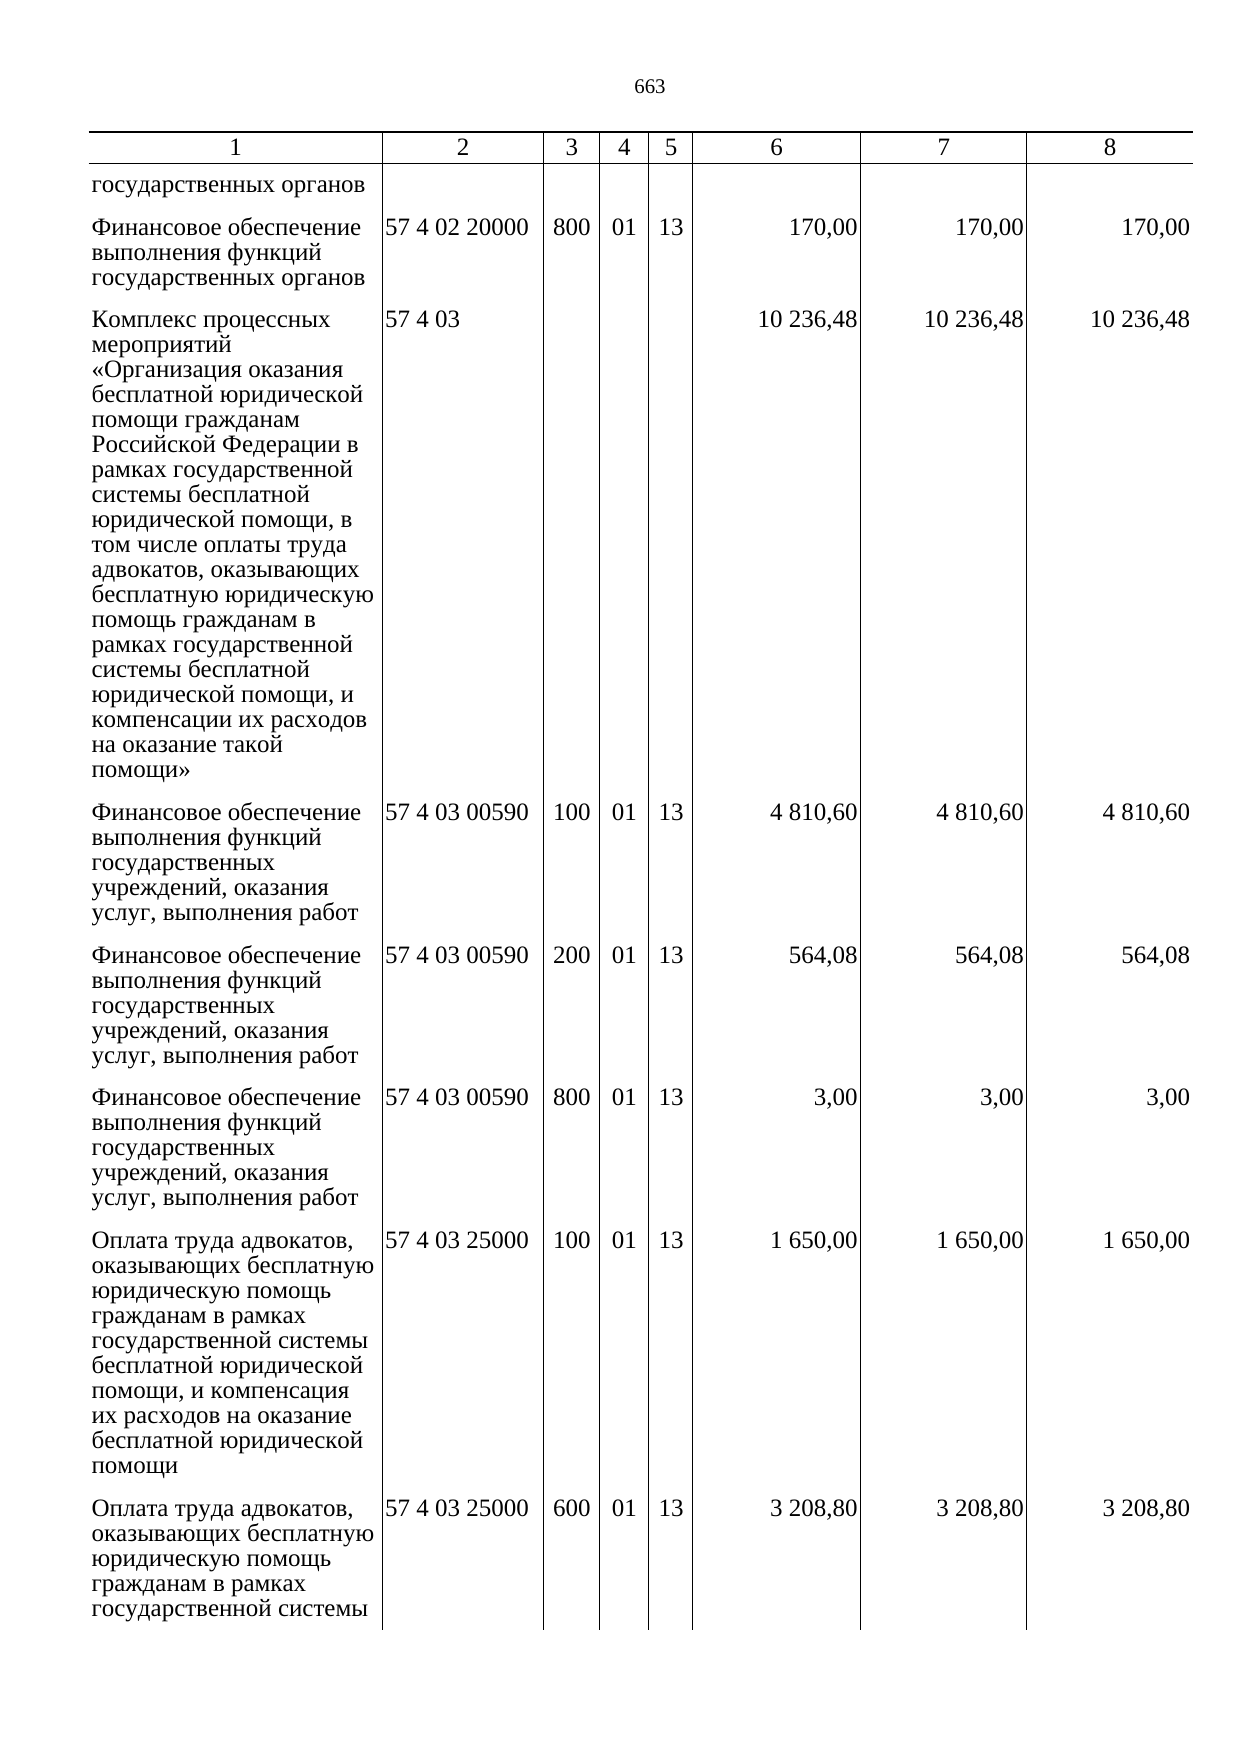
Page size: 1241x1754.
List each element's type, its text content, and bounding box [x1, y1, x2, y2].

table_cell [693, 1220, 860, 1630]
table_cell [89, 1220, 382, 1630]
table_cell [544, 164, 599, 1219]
table_header 3 [544, 133, 599, 163]
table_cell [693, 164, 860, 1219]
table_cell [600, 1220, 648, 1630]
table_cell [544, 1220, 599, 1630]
table_header 2 [383, 133, 543, 163]
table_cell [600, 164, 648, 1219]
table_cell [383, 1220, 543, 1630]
table_header 1 [89, 133, 382, 163]
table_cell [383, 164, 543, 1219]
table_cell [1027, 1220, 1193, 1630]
table_header 8 [1027, 133, 1193, 163]
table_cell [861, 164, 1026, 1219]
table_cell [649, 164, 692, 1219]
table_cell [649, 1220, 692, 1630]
table_header 7 [861, 133, 1026, 163]
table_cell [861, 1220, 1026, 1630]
table_header 6 [693, 133, 860, 163]
table_header 5 [649, 133, 692, 163]
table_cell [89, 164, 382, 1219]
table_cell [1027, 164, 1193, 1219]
table_header 4 [600, 133, 648, 163]
